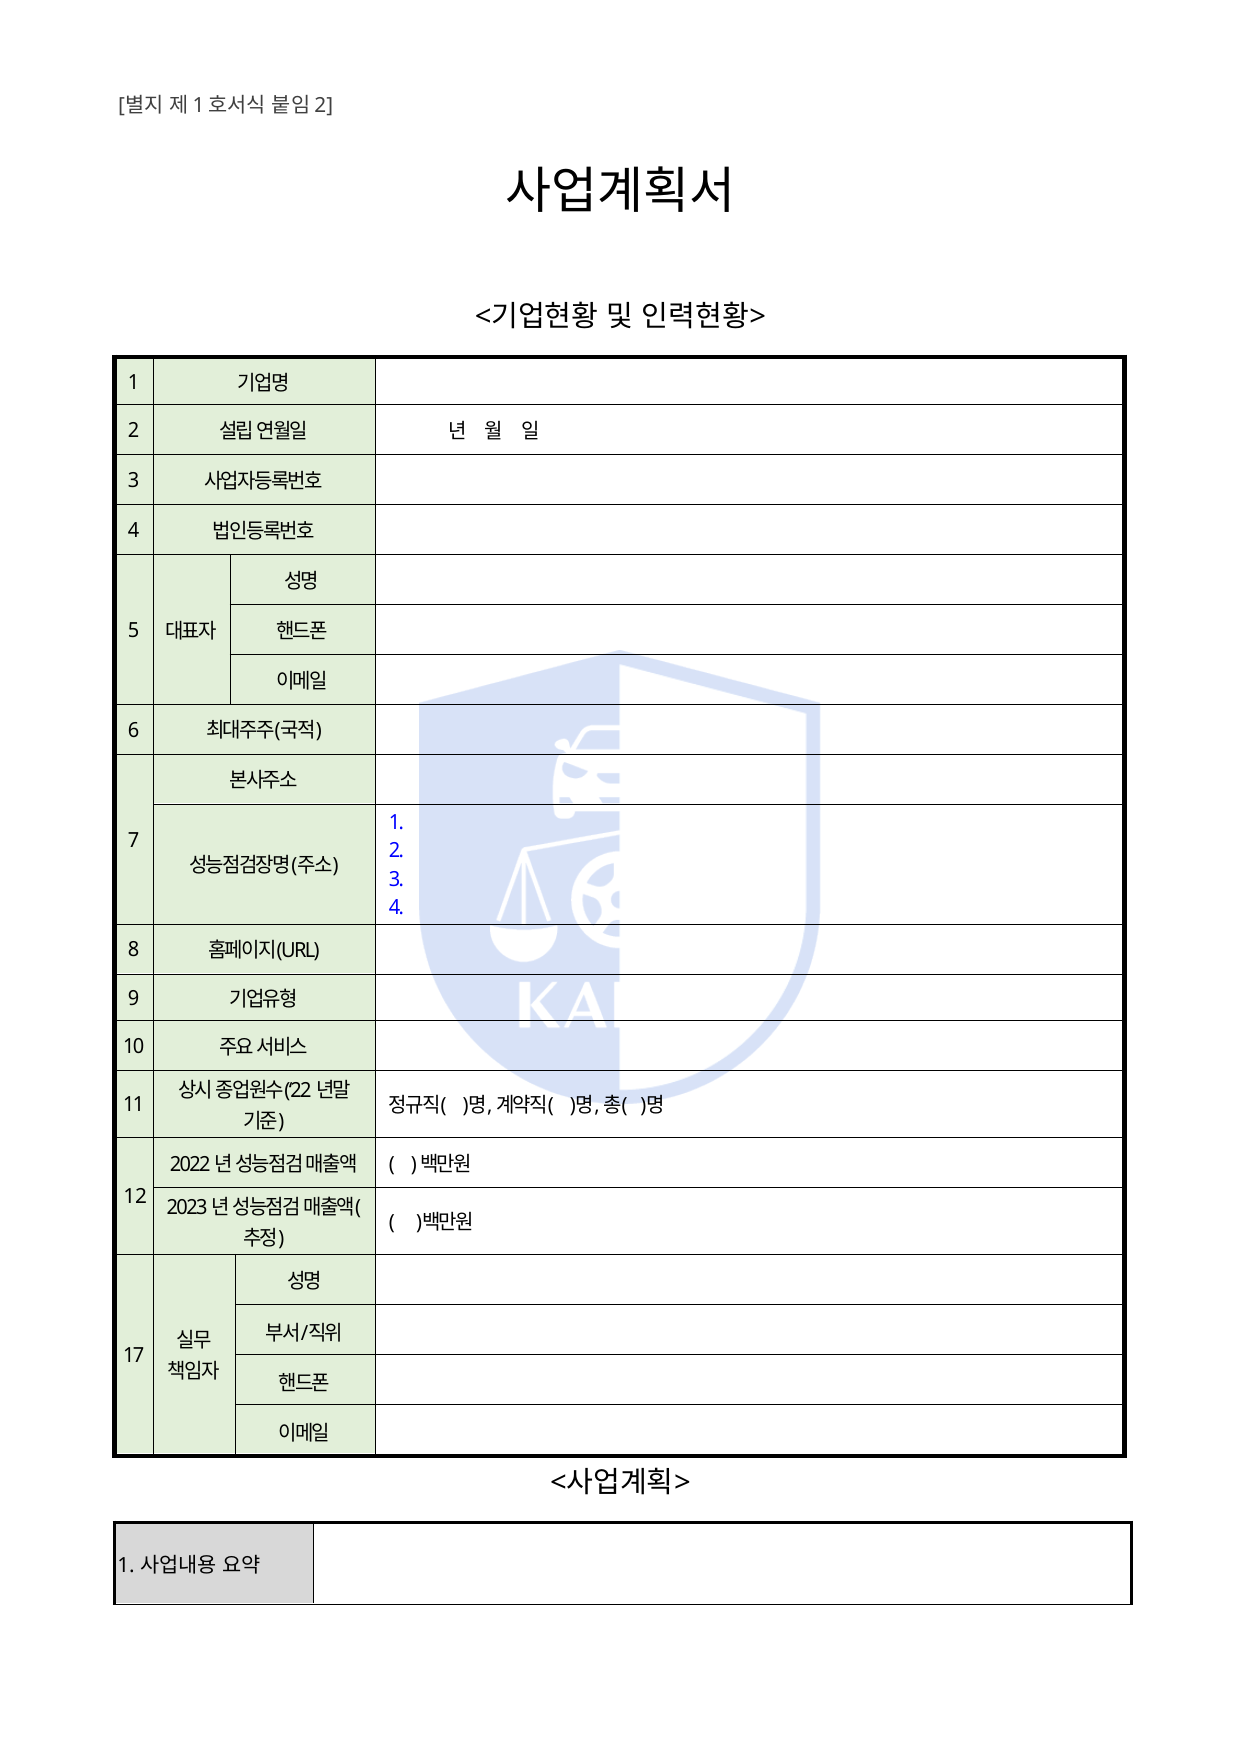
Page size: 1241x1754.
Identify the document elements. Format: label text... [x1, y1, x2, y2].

table_cell ( )백만원 [376, 1188, 1122, 1254]
table_cell [376, 1305, 1122, 1354]
table_cell 사업자등록번호 [154, 455, 375, 504]
table_header [314, 1524, 1130, 1603]
table_header 1 [117, 359, 153, 404]
table_cell 성명 [236, 1255, 375, 1304]
table_cell 2 [117, 405, 153, 454]
text <사업계획> [112, 1458, 1128, 1501]
table_cell 법인등록번호 [154, 505, 375, 554]
table_cell 4 [117, 505, 153, 554]
table_cell 17 [117, 1255, 153, 1453]
table_cell [376, 1355, 1122, 1404]
table_cell ( ) 백만원 [376, 1138, 1122, 1187]
table_cell [376, 975, 1122, 1020]
table_cell 12 [117, 1138, 153, 1254]
table_cell 상시 종업원수(‘22년말 기준) [154, 1071, 375, 1137]
table_cell 이메일 [236, 1405, 375, 1453]
table_cell 정규직( )명, 계약직( )명, 총( )명 [376, 1071, 1122, 1137]
table_cell 설립 연월일 [154, 405, 375, 454]
table_cell 2023년 성능점검 매출액(추정) [154, 1188, 375, 1254]
table_cell [376, 605, 1122, 654]
table_cell 핸드폰 [236, 1355, 375, 1404]
table_cell 최대주주(국적) [154, 705, 375, 754]
table_cell 실무 책임자 [154, 1255, 235, 1453]
table_cell 홈페이지(URL) [154, 925, 375, 973]
text <기업현황 및 인력현황> [112, 292, 1128, 334]
table_cell 대표자 [154, 555, 230, 704]
table_cell 년 월 일 [376, 405, 1122, 454]
table_cell [376, 555, 1122, 604]
table_cell 3 [117, 455, 153, 504]
table_cell 성능점검장명(주소) [154, 805, 375, 924]
table_header 1. 사업내용 요약 [116, 1524, 313, 1603]
table_cell 9 [117, 975, 153, 1020]
table_cell [376, 705, 1122, 754]
table_cell [376, 455, 1122, 504]
table_cell 11 [117, 1071, 153, 1137]
table_cell [376, 1021, 1122, 1070]
table_cell [376, 925, 1122, 973]
table_cell 6 [117, 705, 153, 754]
table_cell [376, 755, 1122, 803]
table_header [376, 359, 1122, 404]
table_cell 주요 서비스 [154, 1021, 375, 1070]
table_cell 기업유형 [154, 975, 375, 1020]
table_cell 10 [117, 1021, 153, 1070]
table_cell 8 [117, 925, 153, 973]
table_cell [376, 1255, 1122, 1304]
table_cell 본사주소 [154, 755, 375, 803]
table_cell [376, 655, 1122, 704]
table_cell 핸드폰 [231, 605, 375, 654]
table_cell 이메일 [231, 655, 375, 704]
table_cell 성명 [231, 555, 375, 604]
table_cell 1. 2. 3. 4. [376, 805, 1122, 924]
table_cell [376, 505, 1122, 554]
table_cell 7 [117, 755, 153, 924]
table_cell 5 [117, 555, 153, 704]
table_header 기업명 [154, 359, 375, 404]
table_cell [376, 1405, 1122, 1453]
table_cell 2022년 성능점검 매출액 [154, 1138, 375, 1187]
table_cell 부서/직위 [236, 1305, 375, 1354]
text 사업계획서 [112, 150, 1128, 222]
